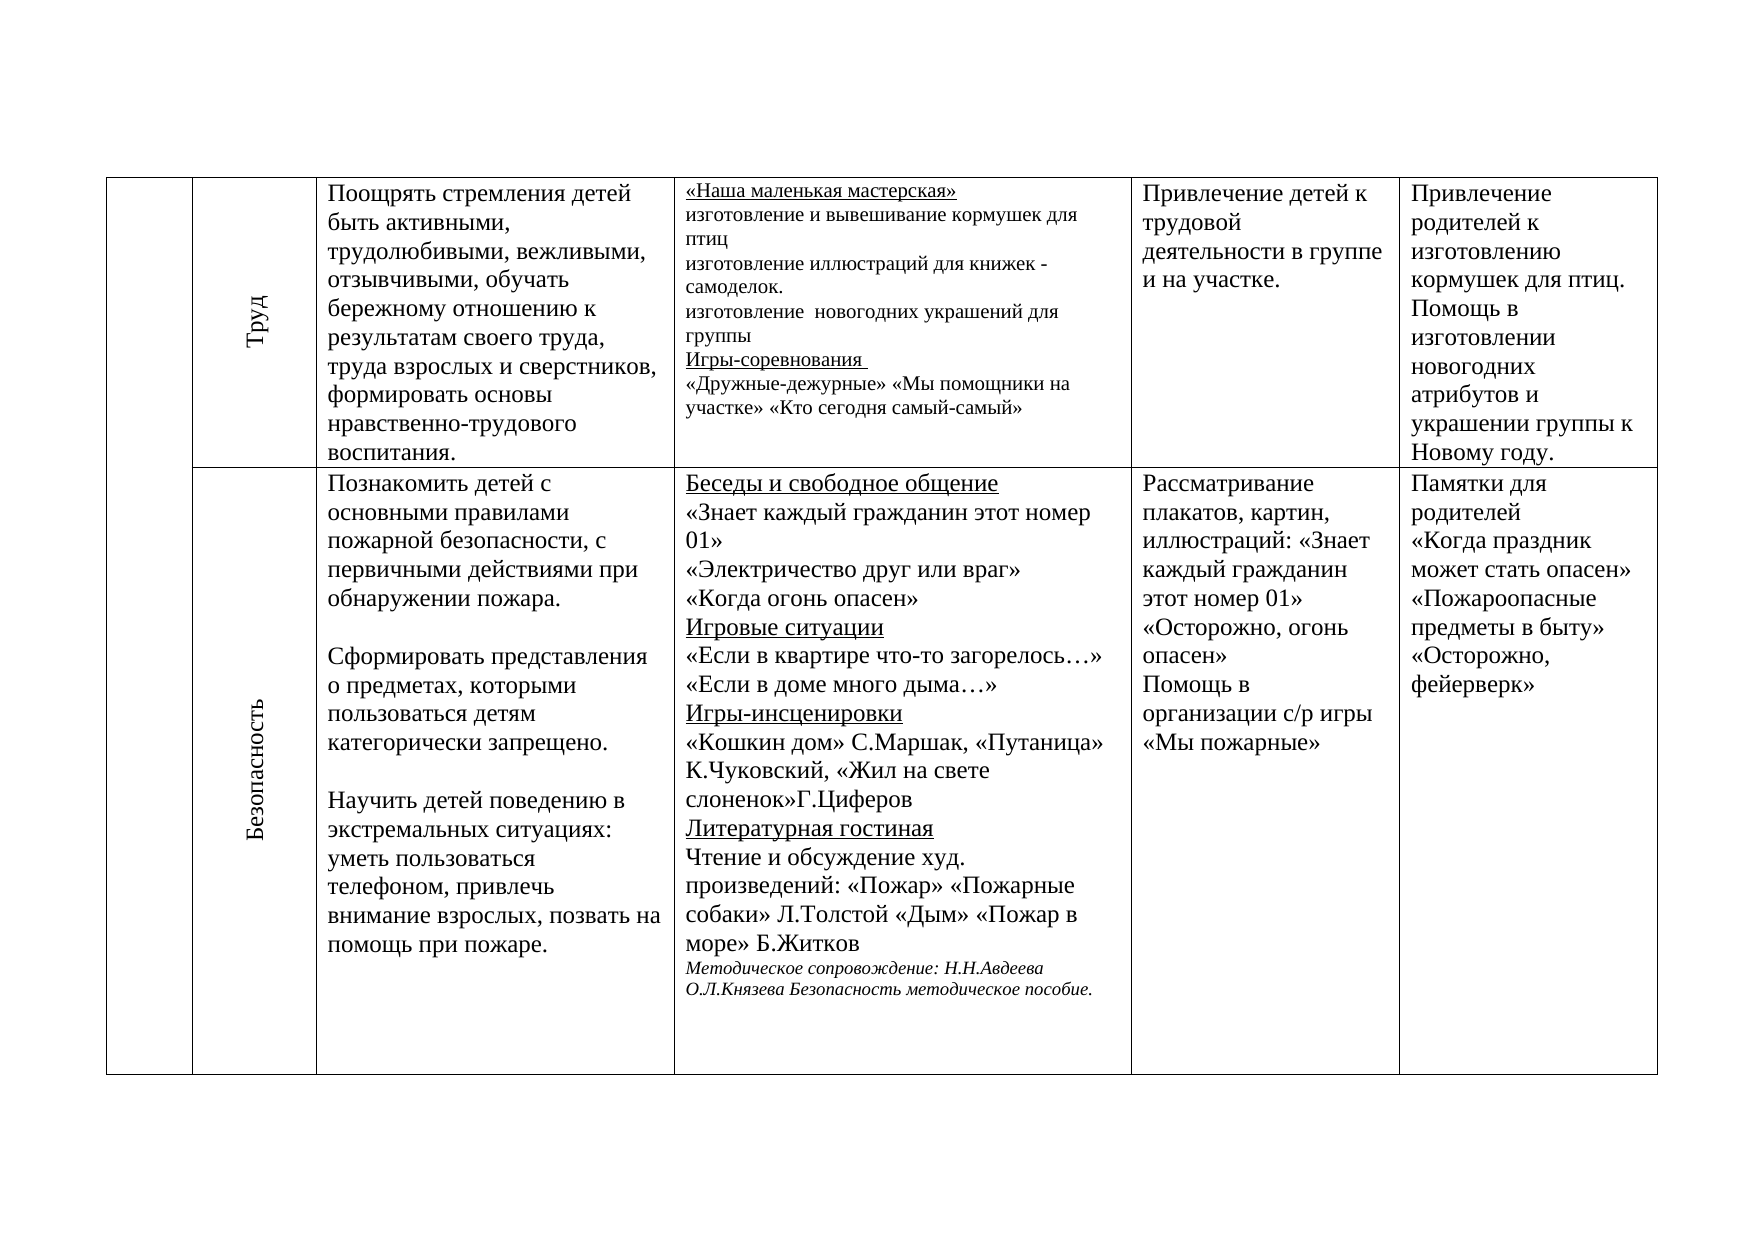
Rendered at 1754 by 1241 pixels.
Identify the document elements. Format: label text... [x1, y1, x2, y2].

table_cell Рассматривание плакатов, картин, иллюстраций: «Знает каждый гражданин этот номер 01» «Осторожно, огонь опасен» Помощь в организации с/р игры «Мы пожарные» [1132, 468, 1399, 1073]
table_cell «Наша маленькая мастерская» изготовление и вывешивание кормушек для птиц изготовление иллюстраций для книжек - самоделок. изготовление новогодних украшений для группы Игры-соревнования «Дружные-дежурные» «Мы помощники на участке» «Кто сегодня самый-самый» [675, 178, 1131, 467]
table_cell Привлечение детей к трудовой деятельности в группе и на участке. [1132, 178, 1399, 467]
table_cell Памятки для родителей «Когда праздник может стать опасен» «Пожароопасные предметы в быту» «Осторожно, фейерверк» [1400, 468, 1657, 1073]
table_cell Познакомить детей с основными правилами пожарной безопасности, с первичными действиями при обнаружении пожара. Сформировать представления о предметах, которыми пользоваться детям категорически запрещено. Научить детей поведению в экстремальных ситуациях: уметь пользоваться телефоном, привлечь внимание взрослых, позвать на помощь при пожаре. [317, 468, 674, 1073]
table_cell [107, 178, 192, 1073]
table_cell Труд [193, 178, 316, 467]
table_cell Безопасность [193, 468, 316, 1073]
table_cell Беседы и свободное общение «Знает каждый гражданин этот номер 01» «Электричество друг или враг» «Когда огонь опасен» Игровые ситуации «Если в квартире что-то загорелось…» «Если в доме много дыма…» Игры-инсценировки «Кошкин дом» С.Маршак, «Путаница» К.Чуковский, «Жил на свете слоненок»Г.Циферов Литературная гостиная Чтение и обсуждение худ. произведений: «Пожар» «Пожарные собаки» Л.Толстой «Дым» «Пожар в море» Б.Житков Методическое сопровождение: Н.Н.Авдеева О.Л.Князева Безопасность методическое пособие. [675, 468, 1131, 1073]
table_cell Поощрять стремления детей быть активными, трудолюбивыми, вежливыми, отзывчивыми, обучать бережному отношению к результатам своего труда, труда взрослых и сверстников, формировать основы нравственно-трудового воспитания. [317, 178, 674, 467]
table_cell Привлечение родителей к изготовлению кормушек для птиц. Помощь в изготовлении новогодних атрибутов и украшении группы к Новому году. [1400, 178, 1657, 467]
